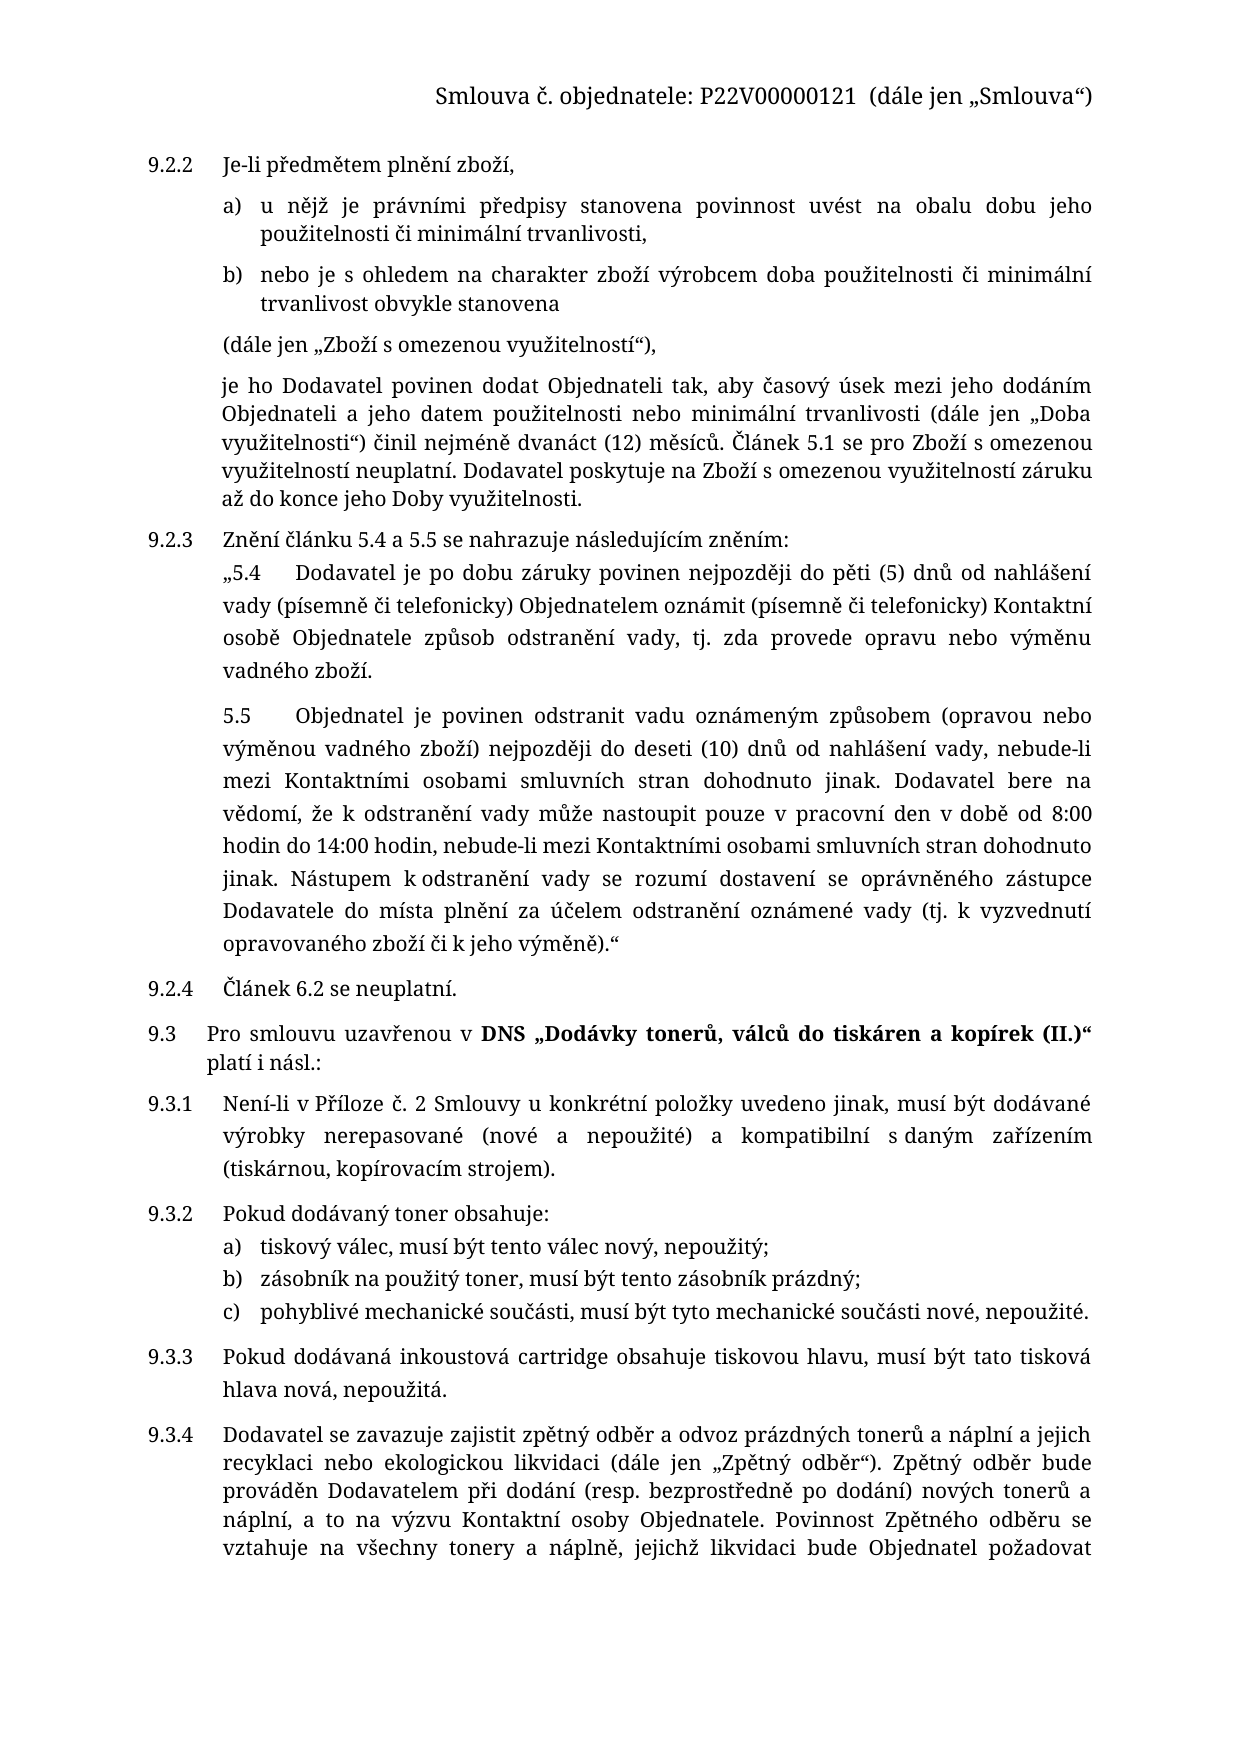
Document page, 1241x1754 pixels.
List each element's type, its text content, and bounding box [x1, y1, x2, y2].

text je ho Dodavatel povinen dodat Objednateli tak, aby časový úsek mezi jeho dodáním Objednateli a jeho datem použitelnosti nebo minimální trvanlivosti (dále jen „Doba využitelnosti“) činil nejméně dvanáct (12) měsíců. Článek 5.1 se pro Zboží s omezenou využitelností neuplatní. Dodavatel poskytuje na Zboží s omezenou využitelností záruku až do konce jeho Doby využitelnosti. [221, 371, 1093, 513]
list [148, 1420, 1093, 1562]
list zásobník na použitý toner, musí být tento zásobník prázdný; [223, 1264, 1093, 1293]
list tiskový válec, musí být tento válec nový, nepoužitý; [223, 1232, 1093, 1260]
list Článek 6.2 se neuplatní. [148, 974, 1093, 1003]
list Pokud dodávaný toner obsahuje: [148, 1199, 1093, 1228]
list Znění článku 5.4 a 5.5 se nahrazuje následujícím zněním: [148, 526, 1093, 554]
list Pokud dodávaná inkoustová cartridge obsahuje tiskovou hlavu, musí být tato tisková hlava nová, nepoužitá. [148, 1342, 1093, 1403]
list Není-li v Příloze č. 2 Smlouvy u konkrétní položky uvedeno jinak, musí být dodávané výrobky nerepasované (nové a nepoužité) a kompatibilní s daným zařízením (tiskárnou, kopírovacím strojem). [148, 1089, 1093, 1182]
list 5.5 Objednatel je povinen odstranit vadu oznámeným způsobem (opravou nebo výměnou vadného zboží) nejpozději do deseti (10) dnů od nahlášení vady, nebude-li mezi Kontaktními osobami smluvních stran dohodnuto jinak. Dodavatel bere na vědomí, že k odstranění vady může nastoupit pouze v pracovní den v době od 8:00 hodin do 14:00 hodin, nebude-li mezi Kontaktními osobami smluvních stran dohodnuto jinak. Nástupem k odstranění vady se rozumí dostavení se oprávněného zástupce Dodavatele do místa plnění za účelem odstranění oznámené vady (tj. k vyzvednutí opravovaného zboží či k jeho výměně).“ [223, 701, 1093, 958]
list Je-li předmětem plnění zboží, [148, 150, 1093, 179]
list u nějž je právními předpisy stanovena povinnost uvést na obalu dobu jeho použitelnosti či minimální trvanlivosti, [223, 191, 1093, 248]
list pohyblivé mechanické součásti, musí být tyto mechanické součásti nové, nepoužité. [223, 1297, 1093, 1325]
text (dále jen „Zboží s omezenou využitelností“), [223, 330, 1093, 358]
list nebo je s ohledem na charakter zboží výrobcem doba použitelnosti či minimální trvanlivost obvykle stanovena [223, 261, 1093, 317]
list Pro smlouvu uzavřenou v DNS „Dodávky tonerů, válců do tiskáren a kopírek (II.)“ platí i násl.: [148, 1019, 1093, 1076]
list „5.4 Dodavatel je po dobu záruky povinen nejpozději do pěti (5) dnů od nahlášení vady (písemně či telefonicky) Objednatelem oznámit (písemně či telefonicky) Kontaktní osobě Objednatele způsob odstranění vady, tj. zda provede opravu nebo výměnu vadného zboží. [223, 558, 1093, 684]
